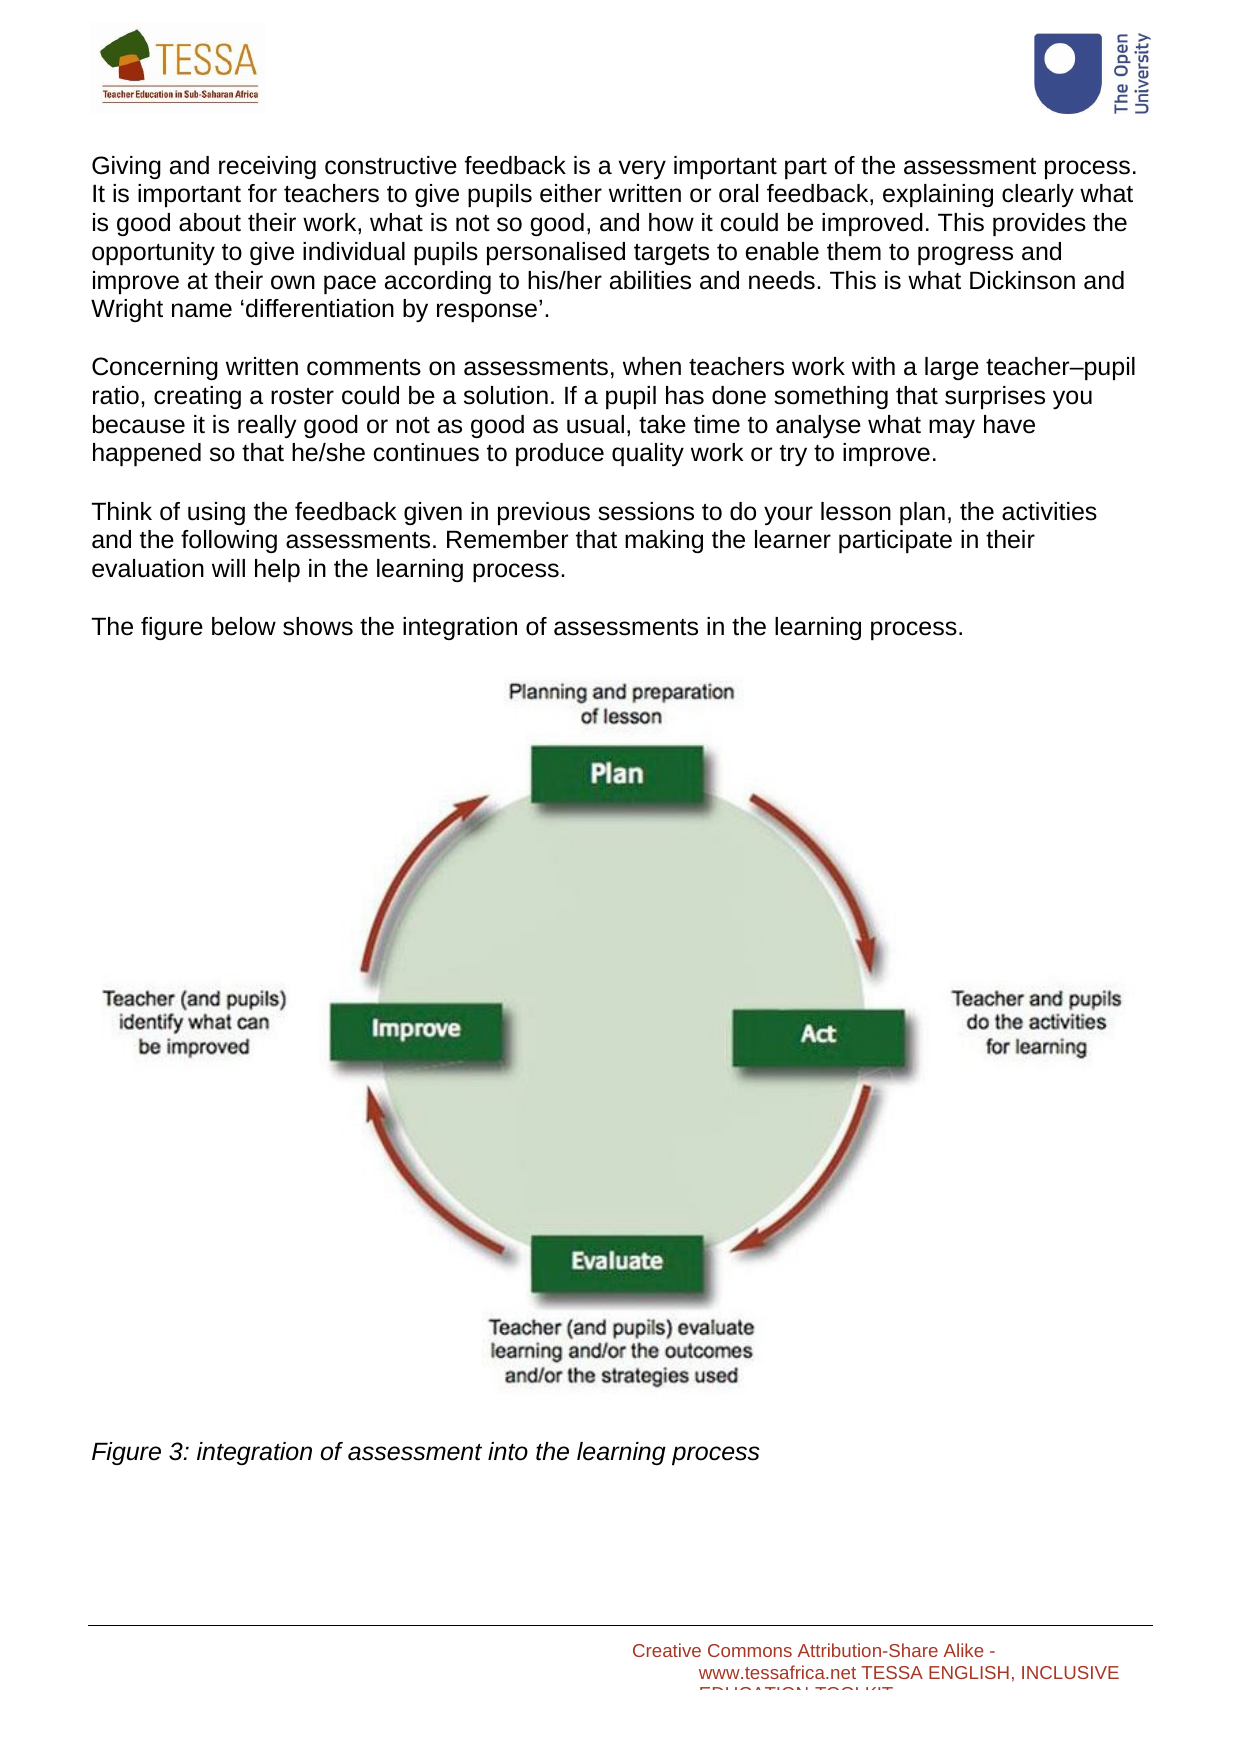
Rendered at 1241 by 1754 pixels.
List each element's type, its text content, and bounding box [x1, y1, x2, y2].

picture [1034, 33, 1151, 114]
text The figure below shows the integration of assessments in the learning process. [91, 612, 1182, 641]
picture [91, 22, 267, 114]
picture [101, 676, 1135, 1399]
text Giving and receiving constructive feedback is a very important part of the assessment process. It is important for teachers to give pupils either written or oral feedback, explaining clearly what is good about their work, what is not so good, and how it could be improved. This provides the opportunity to give individual pupils personalised targets to enable them to progress and improve at their own pace according to his/her abilities and needs. This is what Dickinson and Wright name ‘differentiation by response’. [91, 151, 1140, 323]
text Figure 3: integration of assessment into the learning process [91, 1437, 1182, 1466]
text Concerning written comments on assessments, when teachers work with a large teacher–pupil ratio, creating a roster could be a solution. If a pupil has done something that surprises you because it is really good or not as good as usual, take time to analyse what may have happened so that he/she continues to produce quality work or try to improve. [91, 352, 1139, 467]
text Think of using the feedback given in previous sessions to do your lesson plan, the activities and the following assessments. Remember that making the learner participate in their evaluation will help in the learning process. [91, 496, 1145, 583]
